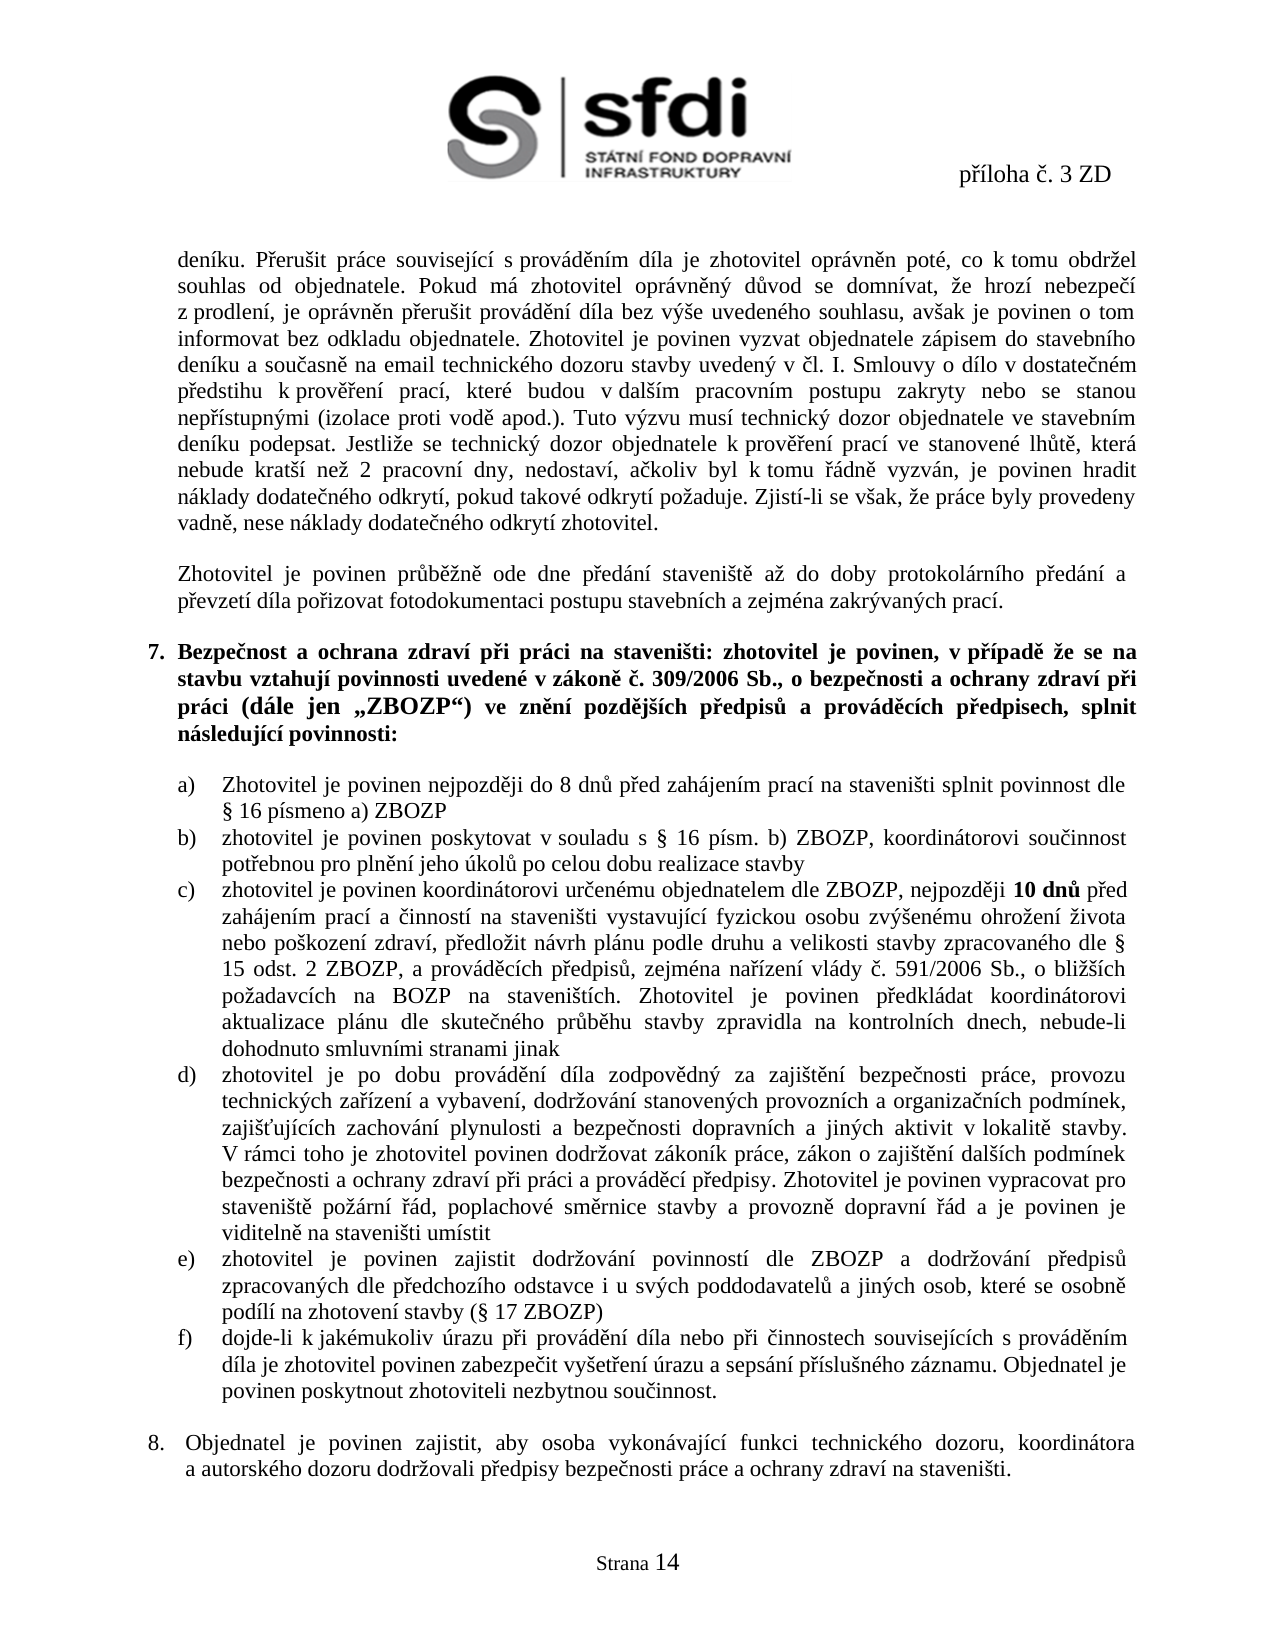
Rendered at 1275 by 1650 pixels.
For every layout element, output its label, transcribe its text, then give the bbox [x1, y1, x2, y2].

list zhotovitel je povinen poskytovat v souladu s § 16 písm. b) ZBOZP, koordinátorovi součinnost potřebnou pro plnění jeho úkolů po celou dobu realizace stavby [177, 824, 1127, 876]
picture [447, 73, 793, 183]
list zhotovitel je povinen zajistit dodržování povinností dle ZBOZP a dodržování předpisů zpracovaných dle předchozího odstavce i u svých poddodavatelů a jiných osob, které se osobně podílí na zhotovení stavby (§ 17 ZBOZP) [177, 1245, 1127, 1324]
list Bezpečnost a ochrana zdraví při práci na staveništi: zhotovitel je povinen, v případě že se na stavbu vztahují povinnosti uvedené v zákoně č. 309/2006 Sb., o bezpečnosti a ochrany zdraví při práci (dále jen „ZBOZP“) ve znění pozdějších předpisů a prováděcích předpisech, splnit následující povinnosti: [148, 638, 1137, 746]
list Zhotovitel je povinen průběžně ode dne předání staveniště až do doby protokolárního předání a převzetí díla pořizovat fotodokumentaci postupu stavebních a zejména zakrývaných prací. [177, 561, 1127, 613]
list Zhotovitel je povinen nejpozději do 8 dnů před zahájením prací na staveništi splnit povinnost dle § 16 písmeno a) ZBOZP [177, 771, 1127, 824]
list Objednatel je povinen zajistit, aby osoba vykonávající funkci technického dozoru, koordinátora a autorského dozoru dodržovali předpisy bezpečnosti práce a ochrany zdraví na staveništi. [148, 1428, 1137, 1481]
list zhotovitel je povinen koordinátorovi určenému objednatelem dle ZBOZP, nejpozději 10 dnů před zahájením prací a činností na staveništi vystavující fyzickou osobu zvýšenému ohrožení života nebo poškození zdraví, předložit návrh plánu podle druhu a velikosti stavby zpracovaného dle § 15 odst. 2 ZBOZP, a prováděcích předpisů, zejména nařízení vlády č. 591/2006 Sb., o bližších požadavcích na BOZP na staveništích. Zhotovitel je povinen předkládat koordinátorovi aktualizace plánu dle skutečného průběhu stavby zpravidla na kontrolních dnech, nebude-li dohodnuto smluvními stranami jinak [177, 876, 1127, 1061]
list dojde-li k jakémukoliv úrazu při provádění díla nebo při činnostech souvisejících s prováděním díla je zhotovitel povinen zabezpečit vyšetření úrazu a sepsání příslušného záznamu. Objednatel je povinen poskytnout zhotoviteli nezbytnou součinnost. [177, 1324, 1127, 1403]
list zhotovitel je po dobu provádění díla zodpovědný za zajištění bezpečnosti práce, provozu technických zařízení a vybavení, dodržování stanovených provozních a organizačních podmínek, zajišťujících zachování plynulosti a bezpečnosti dopravních a jiných aktivit v lokalitě stavby. V rámci toho je zhotovitel povinen dodržovat zákoník práce, zákon o zajištění dalších podmínek bezpečnosti a ochrany zdraví při práci a prováděcí předpisy. Zhotovitel je povinen vypracovat pro staveniště požární řád, poplachové směrnice stavby a provozně dopravní řád a je povinen je viditelně na staveništi umístit [177, 1061, 1127, 1245]
